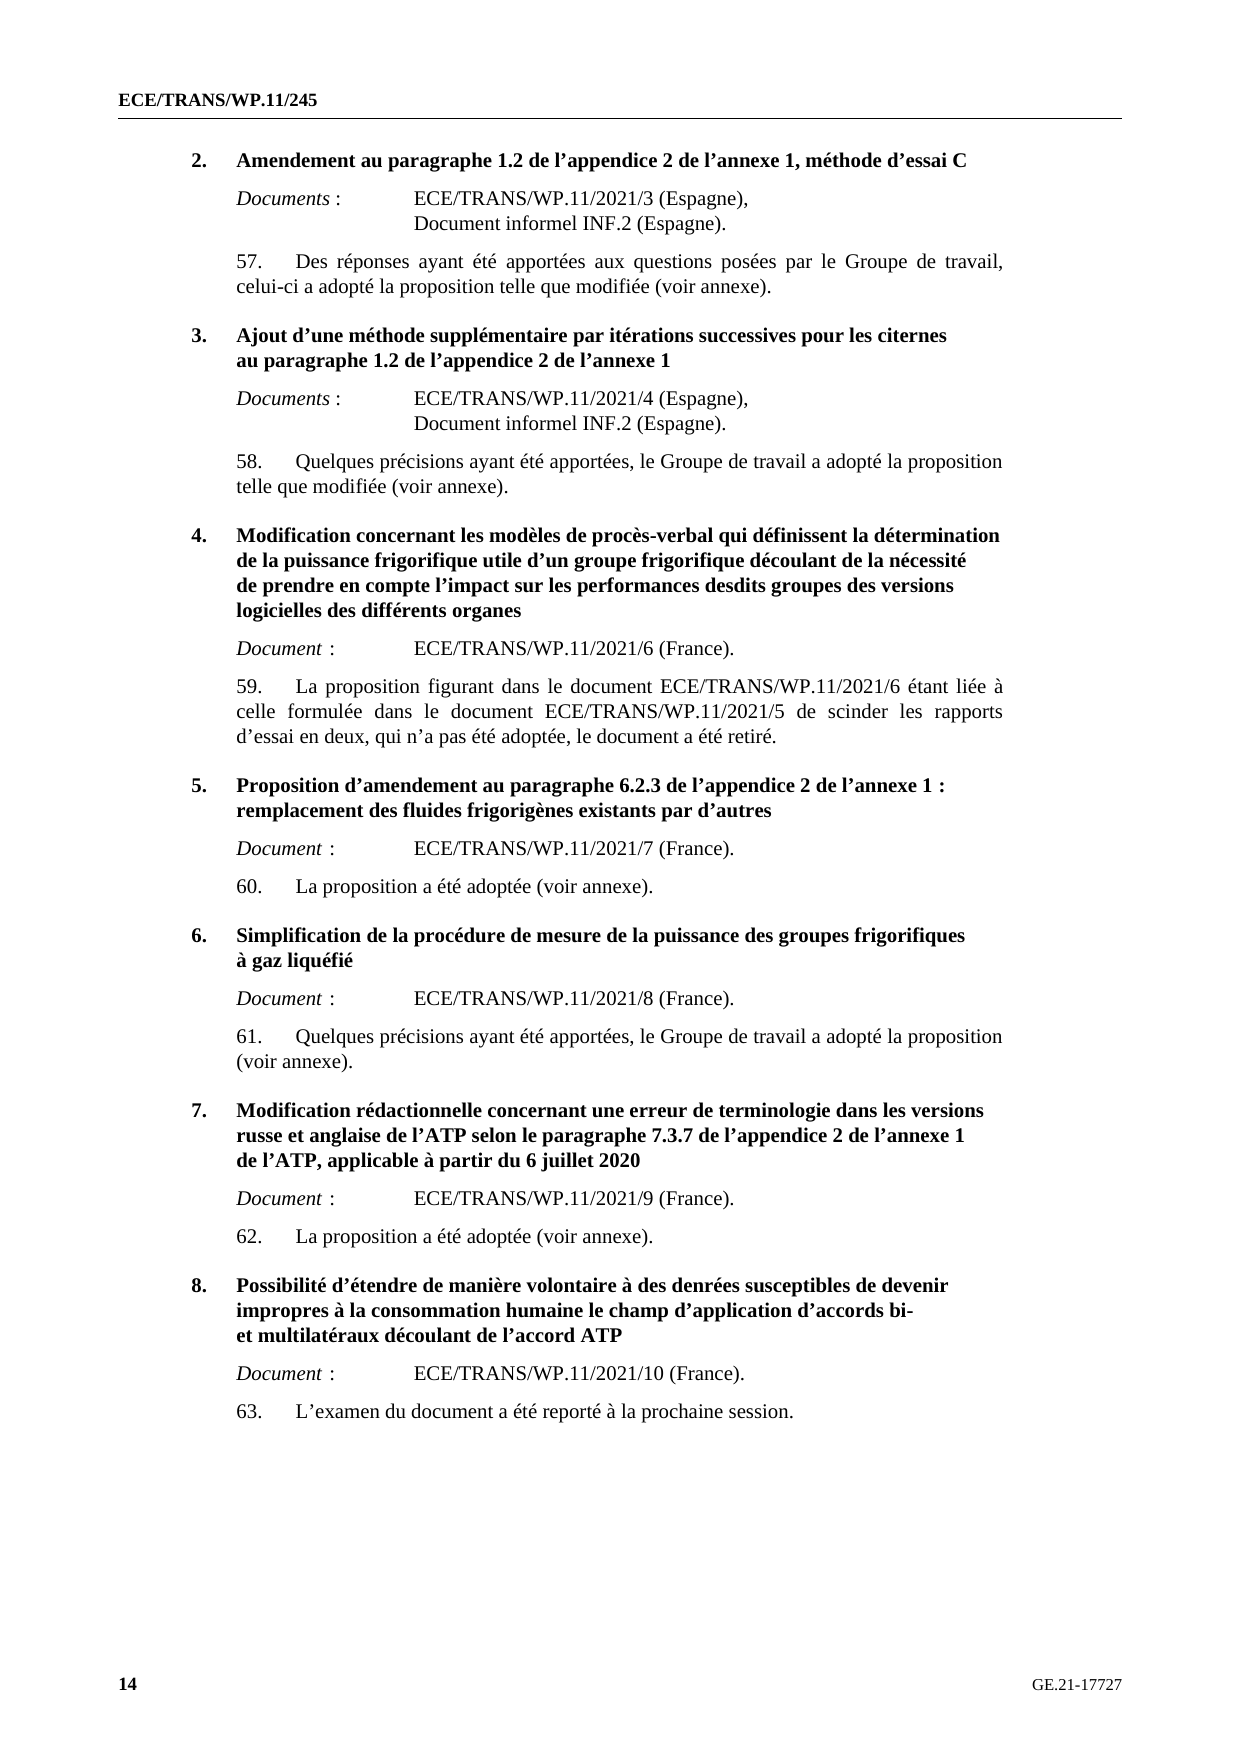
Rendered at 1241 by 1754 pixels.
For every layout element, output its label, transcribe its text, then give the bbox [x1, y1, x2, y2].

text Documents : ECE/TRANS/WP.11/2021/3 (Espagne), Document informel INF.2 (Espagne). [236, 185, 1004, 235]
text 59. La proposition figurant dans le document ECE/TRANS/WP.11/2021/6 étant liée à celle formulée dans le document ECE/TRANS/WP.11/2021/5 de scinder les rapports d’essai en deux, qui n’a pas été adoptée, le document a été retiré. [236, 673, 1004, 748]
text Document : ECE/TRANS/WP.11/2021/6 (France). [236, 635, 1004, 660]
text Document : ECE/TRANS/WP.11/2021/8 (France). [236, 985, 1004, 1010]
text Document : ECE/TRANS/WP.11/2021/7 (France). [236, 835, 1004, 860]
text 4. Modification concernant les modèles de procès-verbal qui définissent la détermination de la puissance frigorifique utile d’un groupe frigorifique découlant de la nécessité de prendre en compte l’impact sur les performances desdits groupes des versions logicielles des différents organes [118, 523, 1004, 623]
text 6. Simplification de la procédure de mesure de la puissance des groupes frigorifiques à gaz liquéfié [118, 923, 1004, 973]
text 57. Des réponses ayant été apportées aux questions posées par le Groupe de travail, celui-ci a adopté la proposition telle que modifiée (voir annexe). [236, 248, 1004, 298]
text 58. Quelques précisions ayant été apportées, le Groupe de travail a adopté la proposition telle que modifiée (voir annexe). [236, 448, 1004, 498]
text 7. Modification rédactionnelle concernant une erreur de terminologie dans les versions russe et anglaise de l’ATP selon le paragraphe 7.3.7 de l’appendice 2 de l’annexe 1 de l’ATP, applicable à partir du 6 juillet 2020 [118, 1098, 1004, 1173]
text 60. La proposition a été adoptée (voir annexe). [236, 873, 1004, 898]
text 8. Possibilité d’étendre de manière volontaire à des denrées susceptibles de devenir impropres à la consommation humaine le champ d’application d’accords bi- et multilatéraux découlant de l’accord ATP [118, 1273, 1004, 1348]
text Documents : ECE/TRANS/WP.11/2021/4 (Espagne), Document informel INF.2 (Espagne). [236, 385, 1004, 435]
text 62. La proposition a été adoptée (voir annexe). [236, 1223, 1004, 1248]
text Document : ECE/TRANS/WP.11/2021/9 (France). [236, 1185, 1004, 1210]
text 3. Ajout d’une méthode supplémentaire par itérations successives pour les citernes au paragraphe 1.2 de l’appendice 2 de l’annexe 1 [118, 323, 1004, 373]
text 63. L’examen du document a été reporté à la prochaine session. [236, 1398, 1004, 1423]
text 2. Amendement au paragraphe 1.2 de l’appendice 2 de l’annexe 1, méthode d’essai C [118, 148, 1004, 173]
text 5. Proposition d’amendement au paragraphe 6.2.3 de l’appendice 2 de l’annexe 1 : remplacement des fluides frigorigènes existants par d’autres [118, 773, 1004, 823]
text 61. Quelques précisions ayant été apportées, le Groupe de travail a adopté la proposition (voir annexe). [236, 1023, 1004, 1073]
text Document : ECE/TRANS/WP.11/2021/10 (France). [236, 1360, 1004, 1385]
